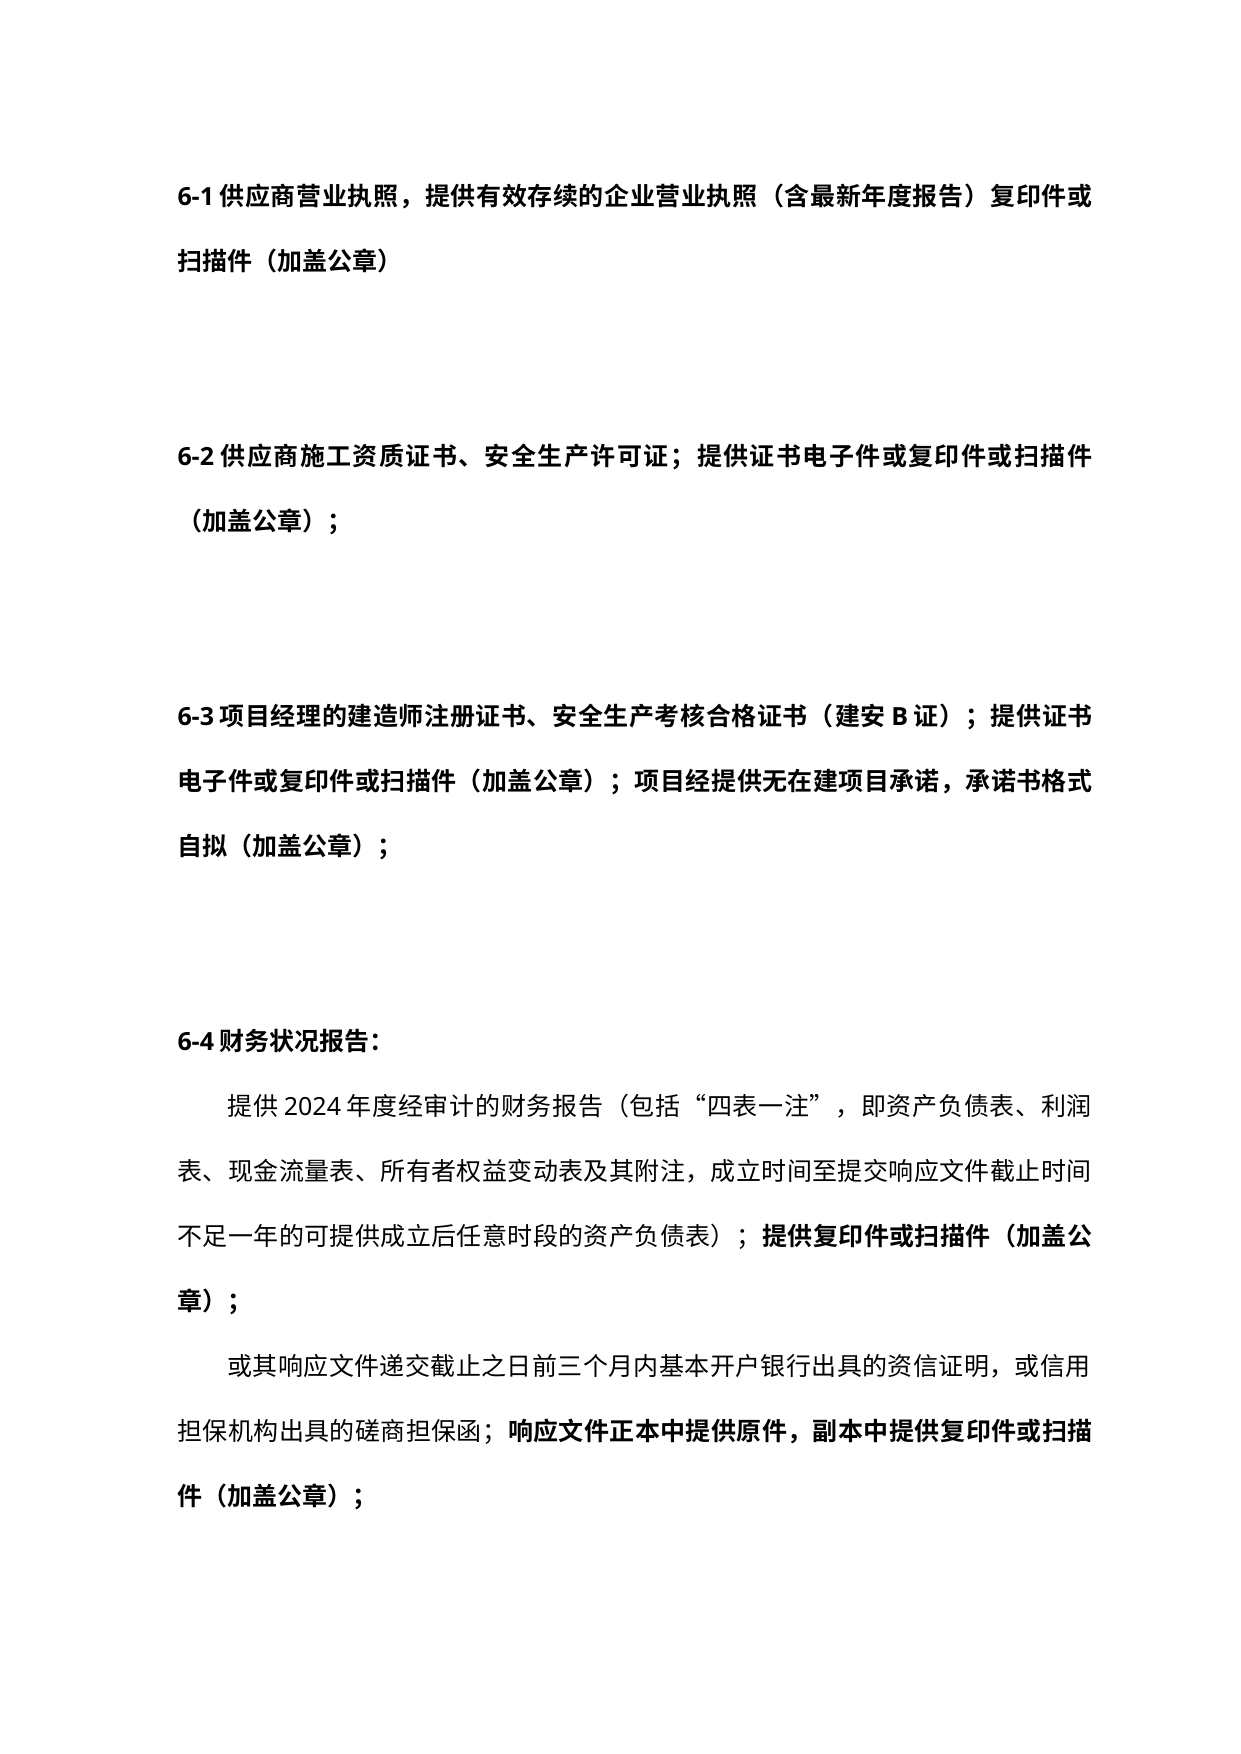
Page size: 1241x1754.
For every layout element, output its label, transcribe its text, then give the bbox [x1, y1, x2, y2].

text 6-1供应商营业执照，提供有效存续的企业营业执照（含最新年度报告）复印件或扫描件（加盖公章） [177, 162, 1093, 292]
text 提供2024年度经审计的财务报告（包括“四表一注”，即资产负债表、利润表、现金流量表、所有者权益变动表及其附注，成立时间至提交响应文件截止时间不足一年的可提供成立后任意时段的资产负债表）；提供复印件或扫描件（加盖公章）； [177, 1072, 1093, 1332]
text 6-3项目经理的建造师注册证书、安全生产考核合格证书（建安B证）；提供证书电子件或复印件或扫描件（加盖公章）；项目经提供无在建项目承诺，承诺书格式自拟（加盖公章）； [177, 682, 1093, 877]
text 6-2供应商施工资质证书、安全生产许可证；提供证书电子件或复印件或扫描件（加盖公章）； [177, 422, 1093, 552]
text 6-4财务状况报告： [177, 1007, 1093, 1072]
text 或其响应文件递交截止之日前三个月内基本开户银行出具的资信证明，或信用担保机构出具的磋商担保函；响应文件正本中提供原件，副本中提供复印件或扫描件（加盖公章）； [177, 1332, 1093, 1527]
